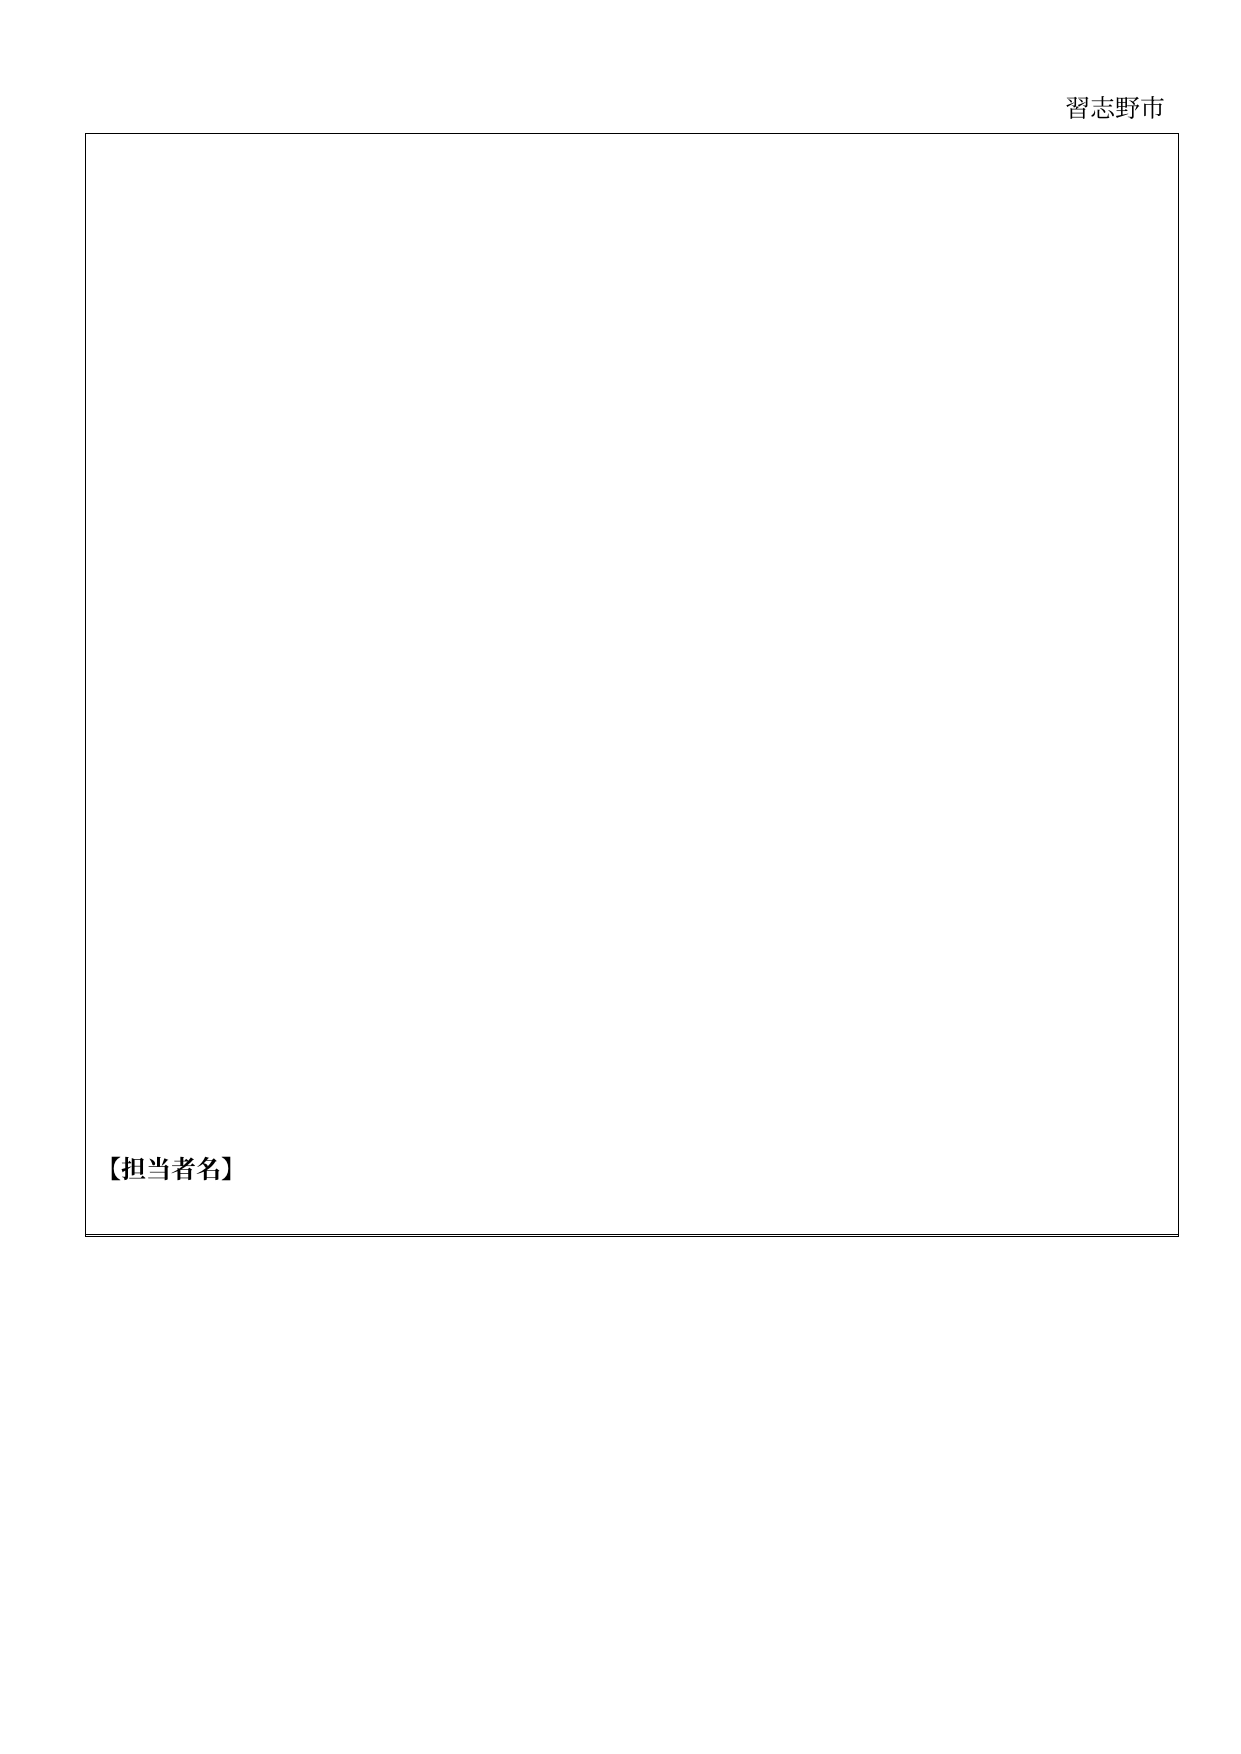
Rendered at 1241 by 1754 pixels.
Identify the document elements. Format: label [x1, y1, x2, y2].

table_cell [86, 134, 1178, 1234]
